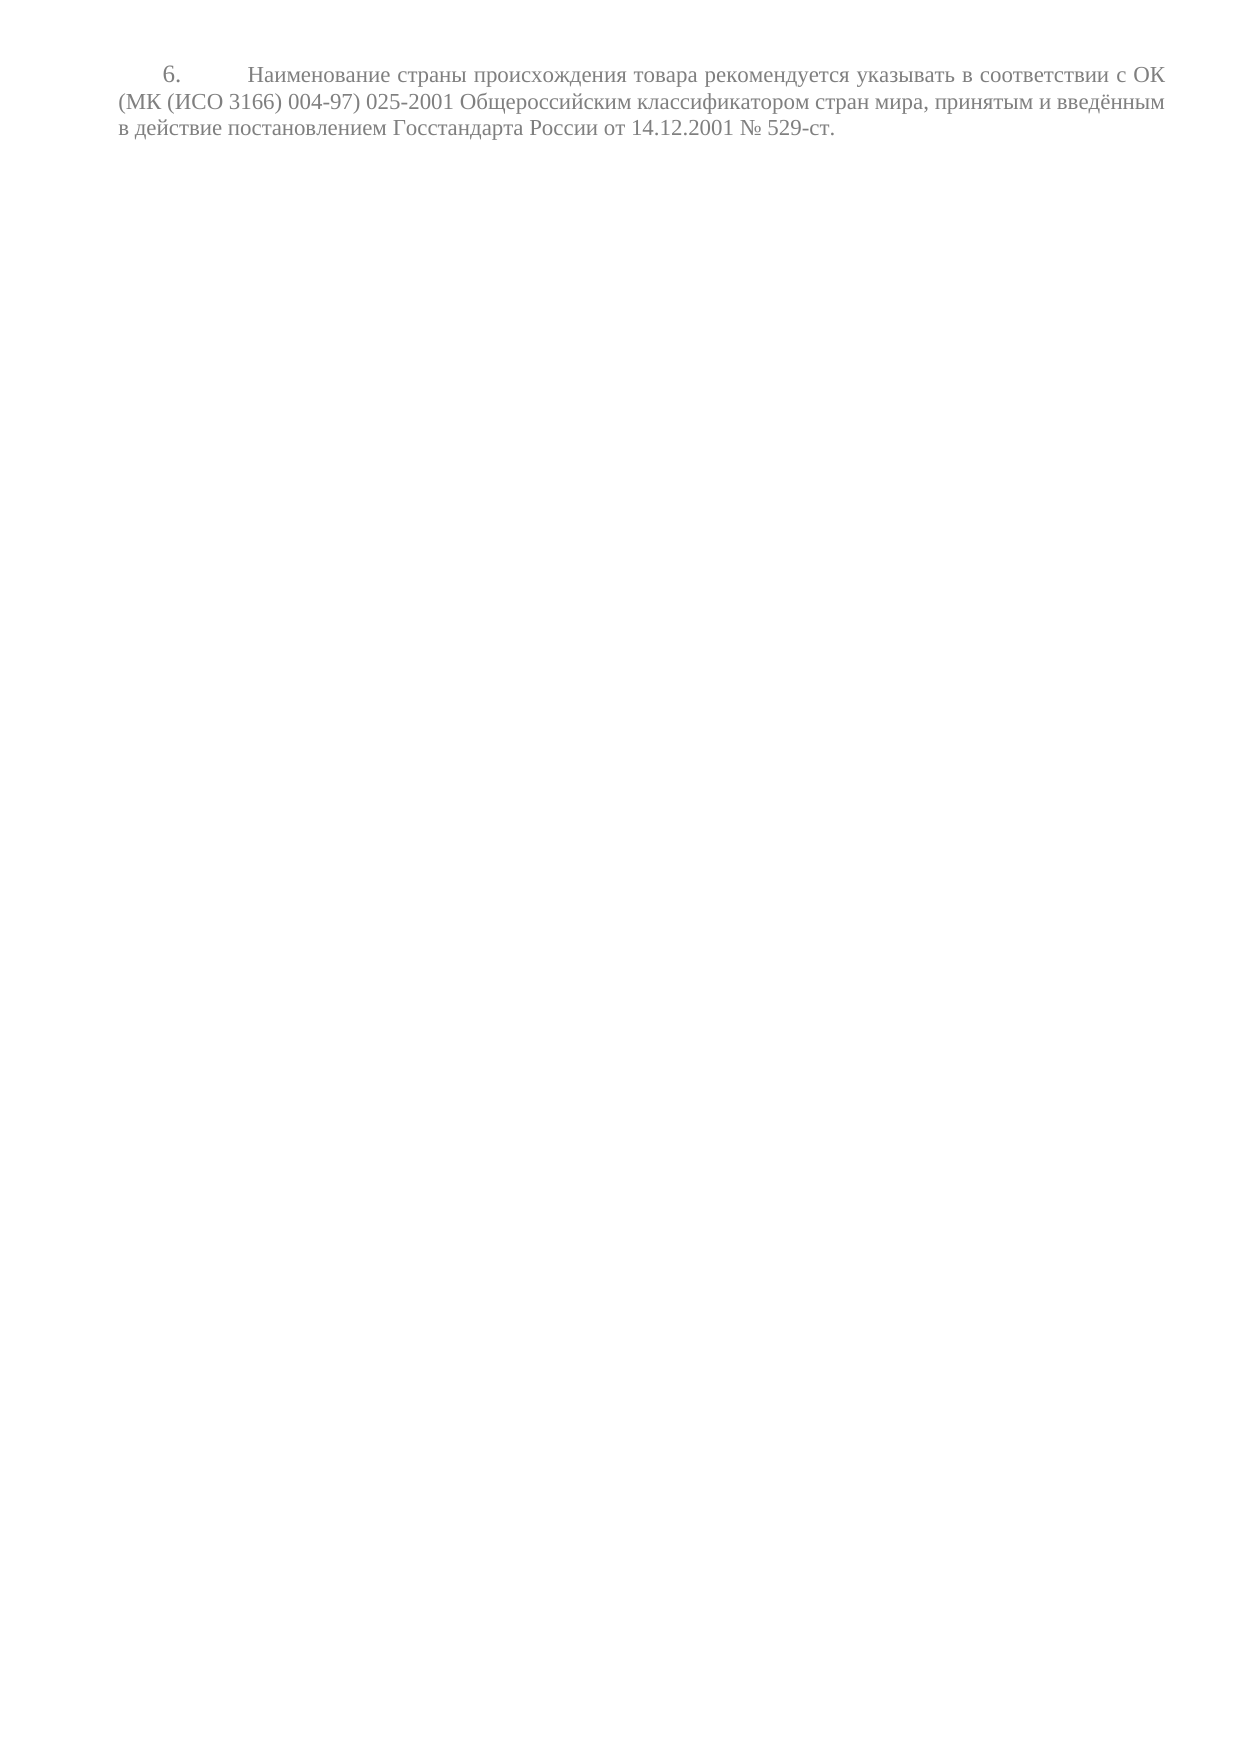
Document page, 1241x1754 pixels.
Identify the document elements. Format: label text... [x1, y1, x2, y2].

list Наименование страны происхождения товара рекомендуется указывать в соответствии с ОК (МК (ИСО 3166) 004-97) 025-2001 Общероссийским классификатором стран мира, принятым и введённым в действие постановлением Госстандарта России от 14.12.2001 № 529-ст. [118, 59, 1167, 141]
